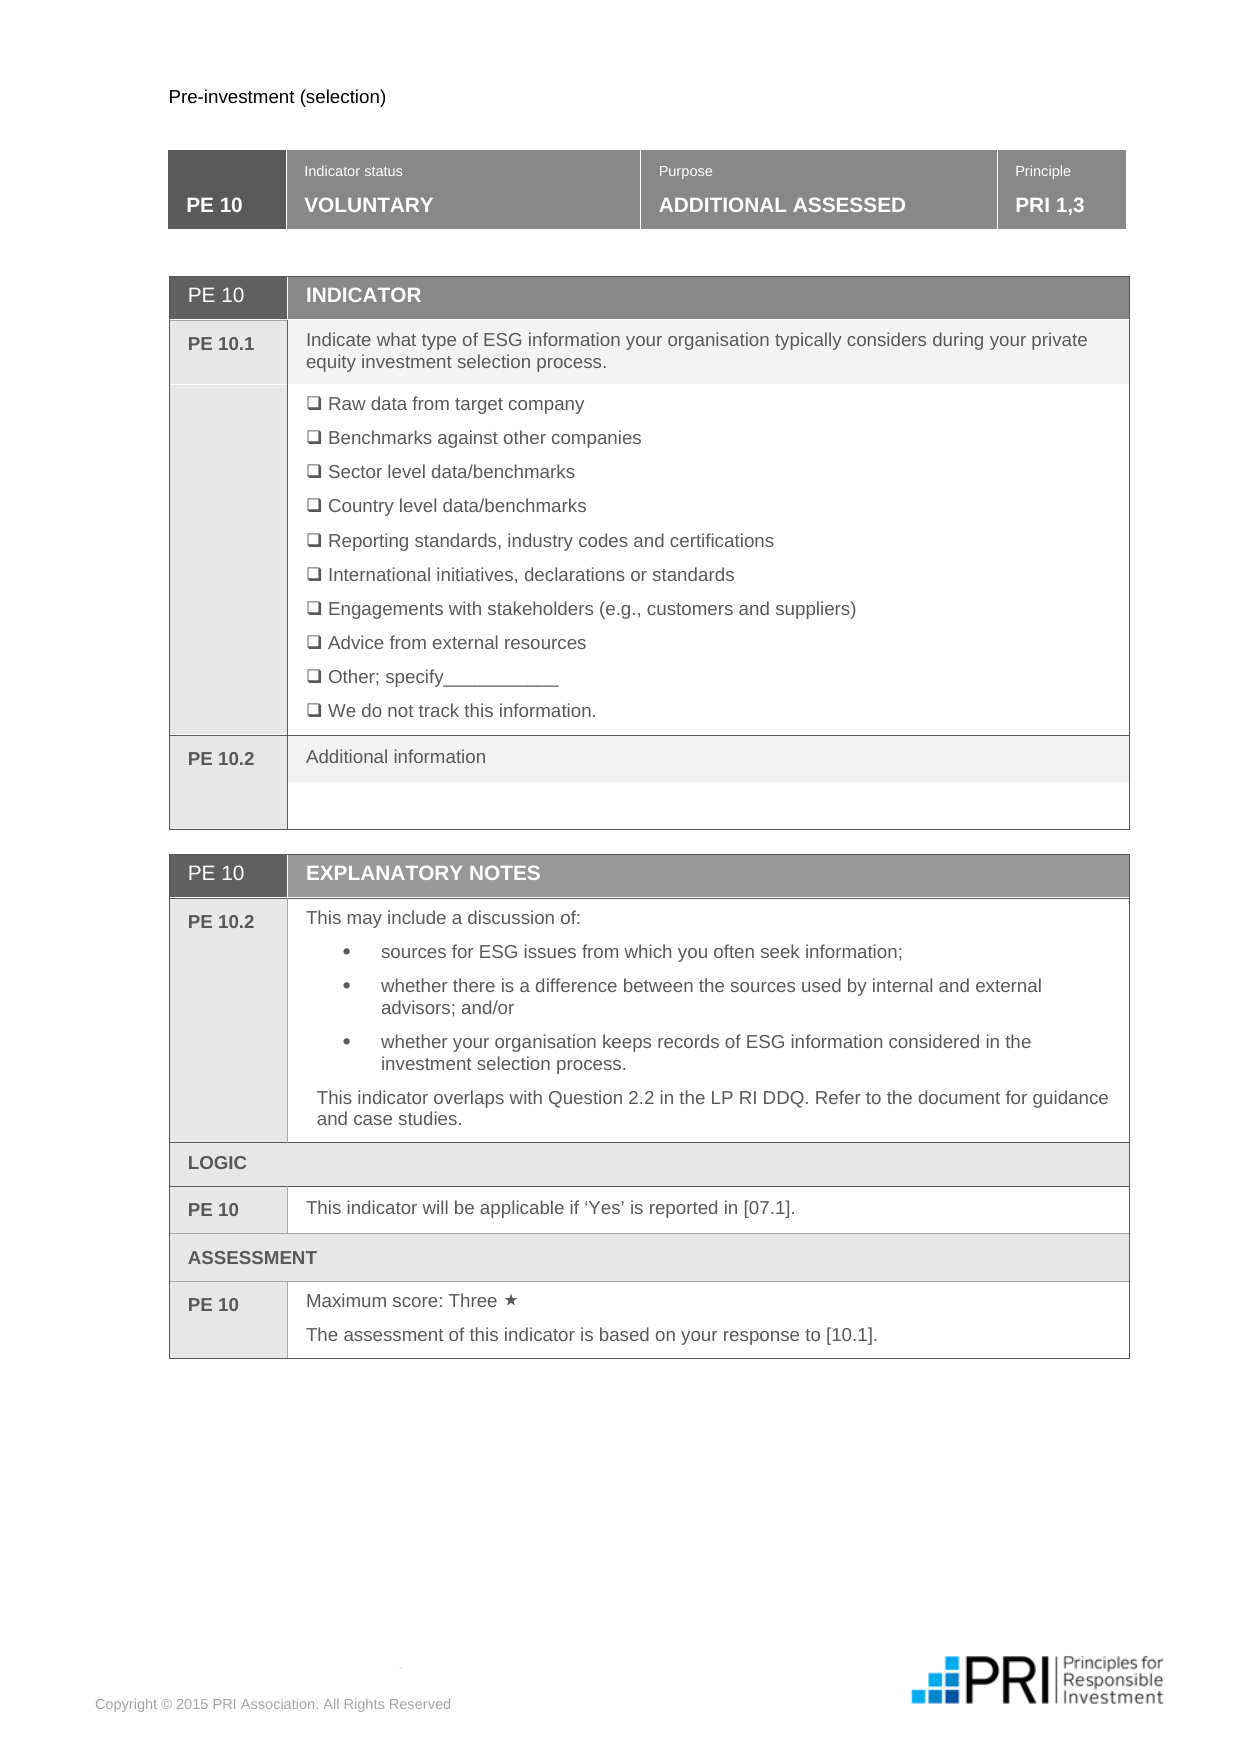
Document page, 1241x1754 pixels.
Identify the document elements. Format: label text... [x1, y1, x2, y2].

table_cell PE 10 [170, 1282, 287, 1358]
picture [0, 1561, 1241, 1754]
table_cell ADDITIONAL ASSESSED [641, 186, 997, 229]
table_cell [170, 782, 287, 829]
table_cell This may include a discussion of: sources for ESG issues from which you often seek information; whether there is a difference between the sources used by internal and external advisors; and/or whether your organisation keeps records of ESG information considered in the investment selection process. This indicator overlaps with Question 2.2 in the LP RI DDQ. Refer to the document for guidance and case studies. [288, 899, 1129, 1142]
table_cell PE 10.1 [170, 321, 287, 384]
table_cell [170, 385, 287, 734]
table_header PE 10 [170, 277, 287, 319]
table_header PE 10 [170, 855, 287, 897]
table_cell Indicate what type of ESG information your organisation typically considers during your private equity investment selection process. [288, 320, 1129, 384]
table_cell VOLUNTARY [287, 186, 640, 229]
table_cell PE 10.2 [170, 899, 287, 1142]
table_header EXPLANATORY NOTES [288, 855, 1129, 897]
table_cell This indicator will be applicable if ‘Yes’ is reported in [07.1]. [288, 1187, 1129, 1233]
table_cell Raw data from target company Benchmarks against other companies Sector level data/benchmarks Country level data/benchmarks Reporting standards, industry codes and certifications International initiatives, declarations or standards Engagements with stakeholders (e.g., customers and suppliers) Advice from external resources Other; specify___________ We do not track this information. [288, 385, 1129, 734]
table_cell PE 10 [170, 1187, 287, 1233]
table_header [168, 150, 286, 186]
table_cell LOGIC [170, 1143, 1129, 1186]
table_cell ASSESSMENT [170, 1234, 1129, 1281]
table_header Principle [998, 150, 1126, 186]
table_cell PRI 1,3 [998, 186, 1126, 229]
table_header Purpose [641, 150, 997, 186]
table_cell PE 10 [168, 186, 286, 229]
table_cell Additional information [288, 736, 1129, 782]
table_cell PE 10.2 [170, 736, 287, 782]
table_header INDICATOR [288, 277, 1129, 319]
table_cell Maximum score: Three The assessment of this indicator is based on your response to [10.1]. [288, 1282, 1129, 1358]
table_cell [288, 782, 1129, 829]
table_header Indicator status [287, 150, 640, 186]
